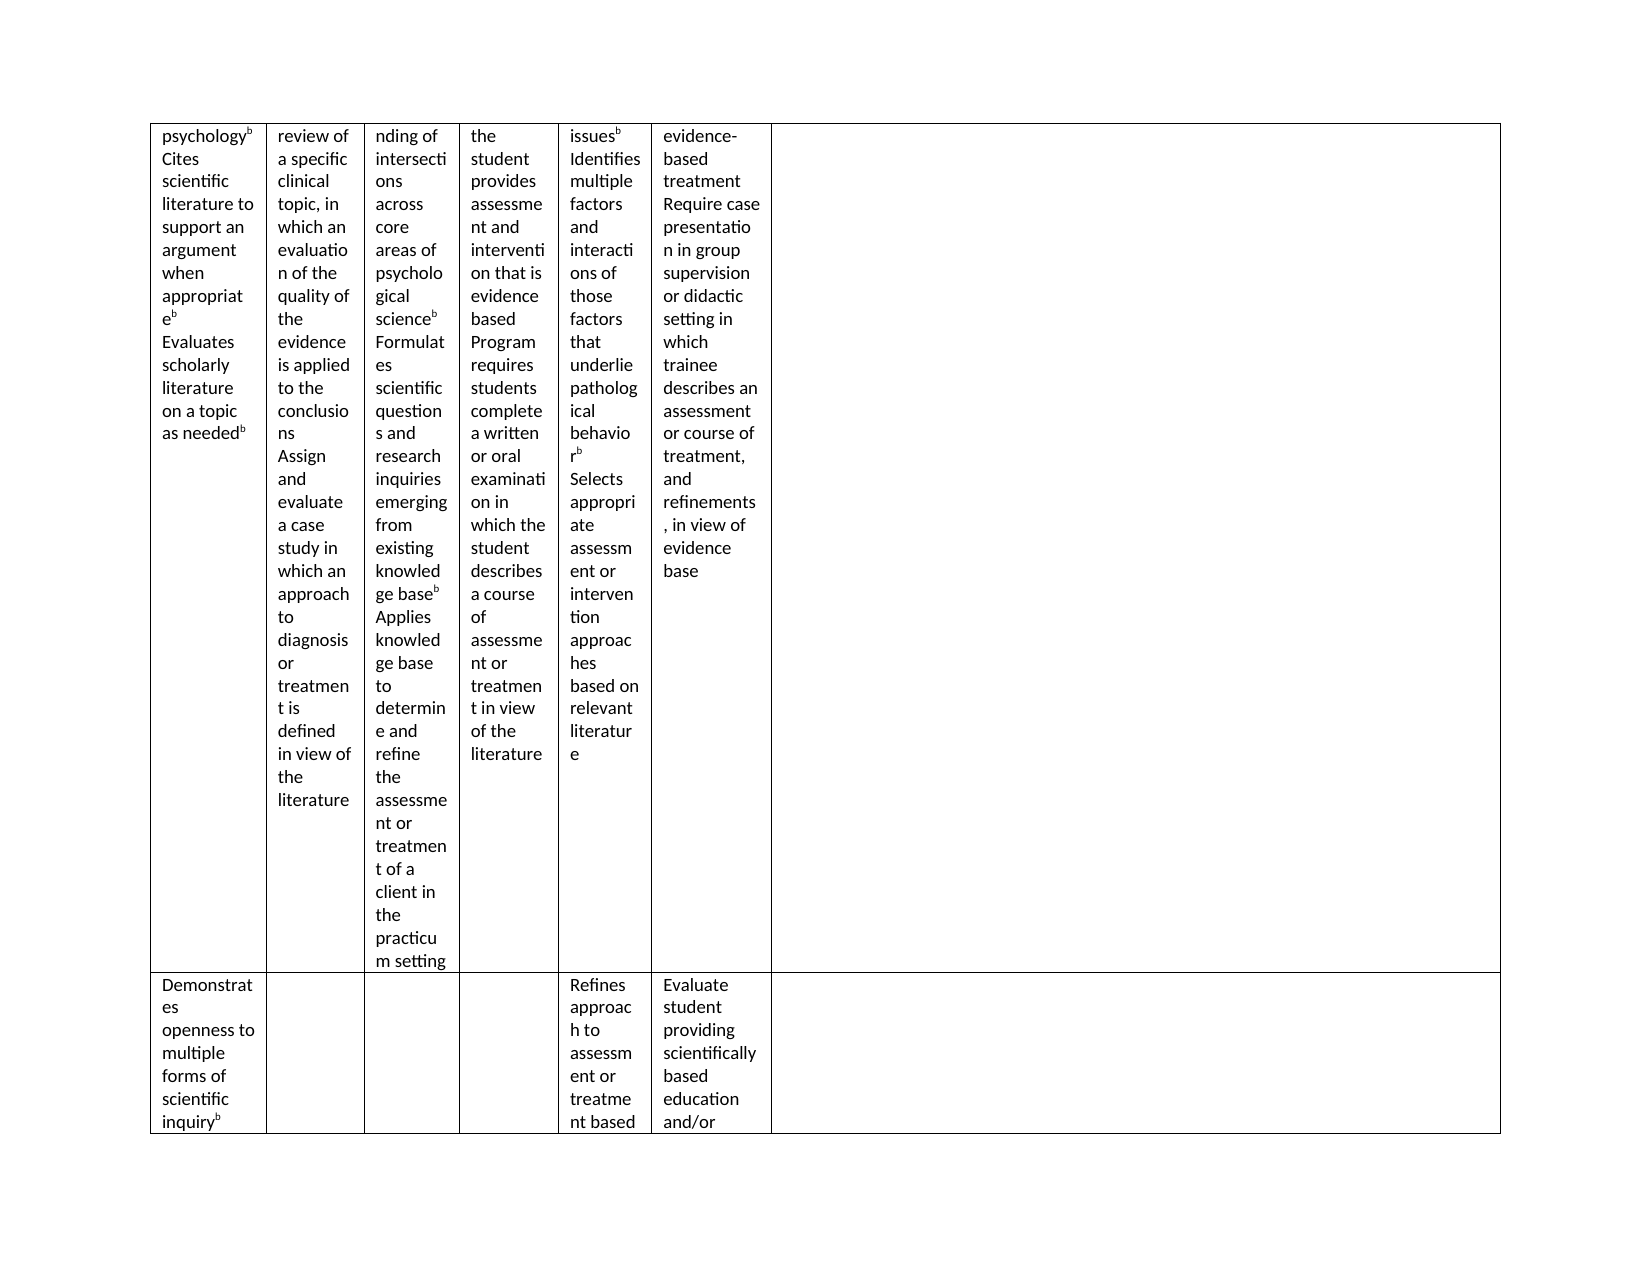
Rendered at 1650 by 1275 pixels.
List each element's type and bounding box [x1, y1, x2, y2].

table_cell [460, 124, 558, 972]
table_cell [267, 124, 364, 972]
table_cell [365, 973, 459, 1133]
table_cell [652, 973, 771, 1133]
table_cell [559, 124, 651, 972]
table_cell [151, 124, 266, 972]
table_cell [772, 124, 1500, 972]
table_cell [772, 973, 1500, 1133]
table_cell [559, 973, 651, 1133]
table_cell [365, 124, 459, 972]
table_cell [151, 973, 266, 1133]
table_cell [267, 973, 364, 1133]
table_cell [652, 124, 771, 972]
table_cell [460, 973, 558, 1133]
